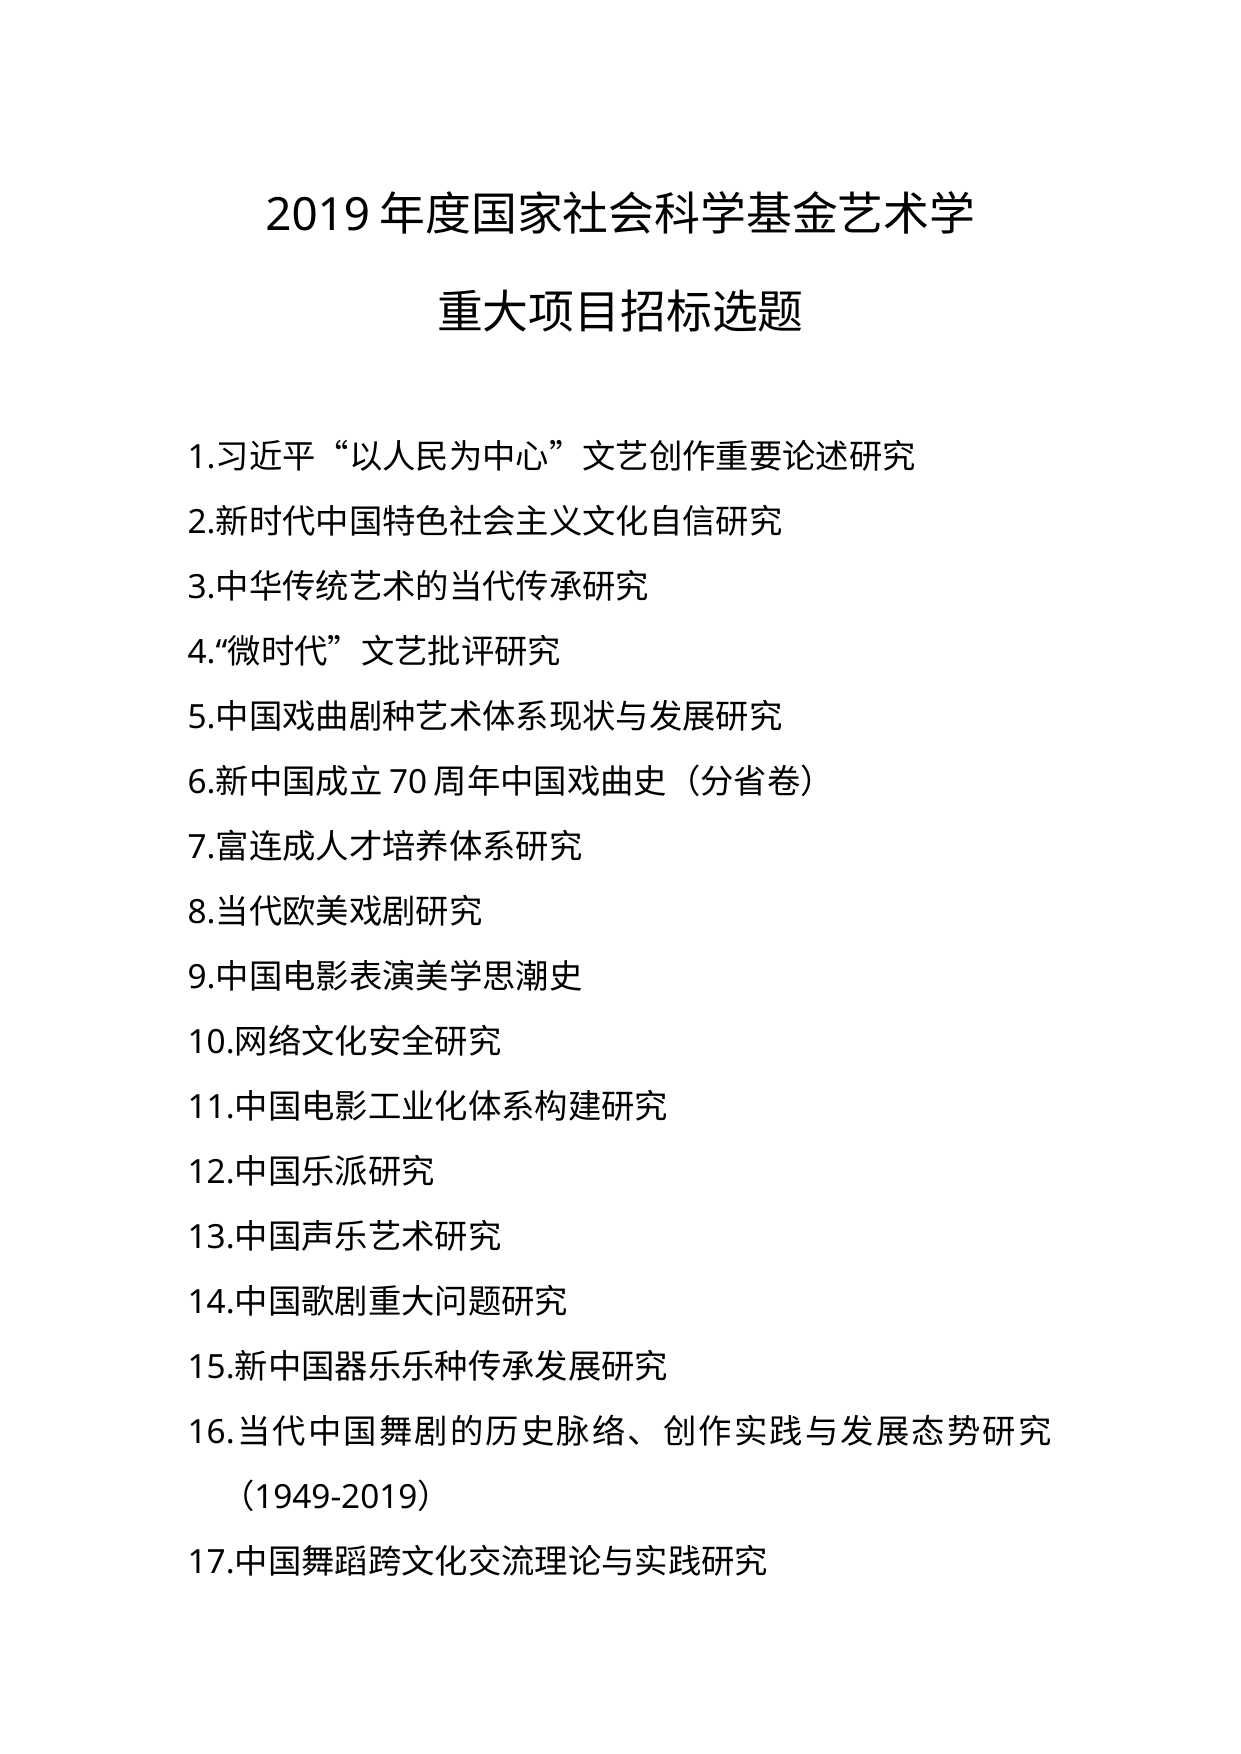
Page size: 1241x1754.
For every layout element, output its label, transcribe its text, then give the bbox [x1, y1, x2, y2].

text 16.当代中国舞剧的历史脉络、创作实践与发展态势研究（1949-2019） [187, 1397, 1053, 1527]
text 17.中国舞蹈跨文化交流理论与实践研究 [187, 1527, 1053, 1592]
text 5.中国戏曲剧种艺术体系现状与发展研究 [187, 682, 1053, 747]
text 4.“微时代”文艺批评研究 [187, 617, 1053, 682]
text 8.当代欧美戏剧研究 [187, 877, 1053, 942]
text 2019年度国家社会科学基金艺术学 [187, 162, 1053, 259]
text 14.中国歌剧重大问题研究 [187, 1267, 1053, 1332]
text 重大项目招标选题 [187, 259, 1053, 357]
text 11.中国电影工业化体系构建研究 [187, 1072, 1053, 1137]
text 9.中国电影表演美学思潮史 [187, 942, 1053, 1007]
text 7.富连成人才培养体系研究 [187, 812, 1053, 877]
text 12.中国乐派研究 [187, 1137, 1053, 1202]
text 15.新中国器乐乐种传承发展研究 [187, 1332, 1053, 1397]
text 10.网络文化安全研究 [187, 1007, 1053, 1072]
text 1.习近平“以人民为中心”文艺创作重要论述研究 [187, 422, 1053, 487]
text 3.中华传统艺术的当代传承研究 [187, 552, 1053, 617]
text 13.中国声乐艺术研究 [187, 1202, 1053, 1267]
text 6.新中国成立70周年中国戏曲史（分省卷） [187, 747, 1053, 812]
text 2.新时代中国特色社会主义文化自信研究 [187, 487, 1053, 552]
